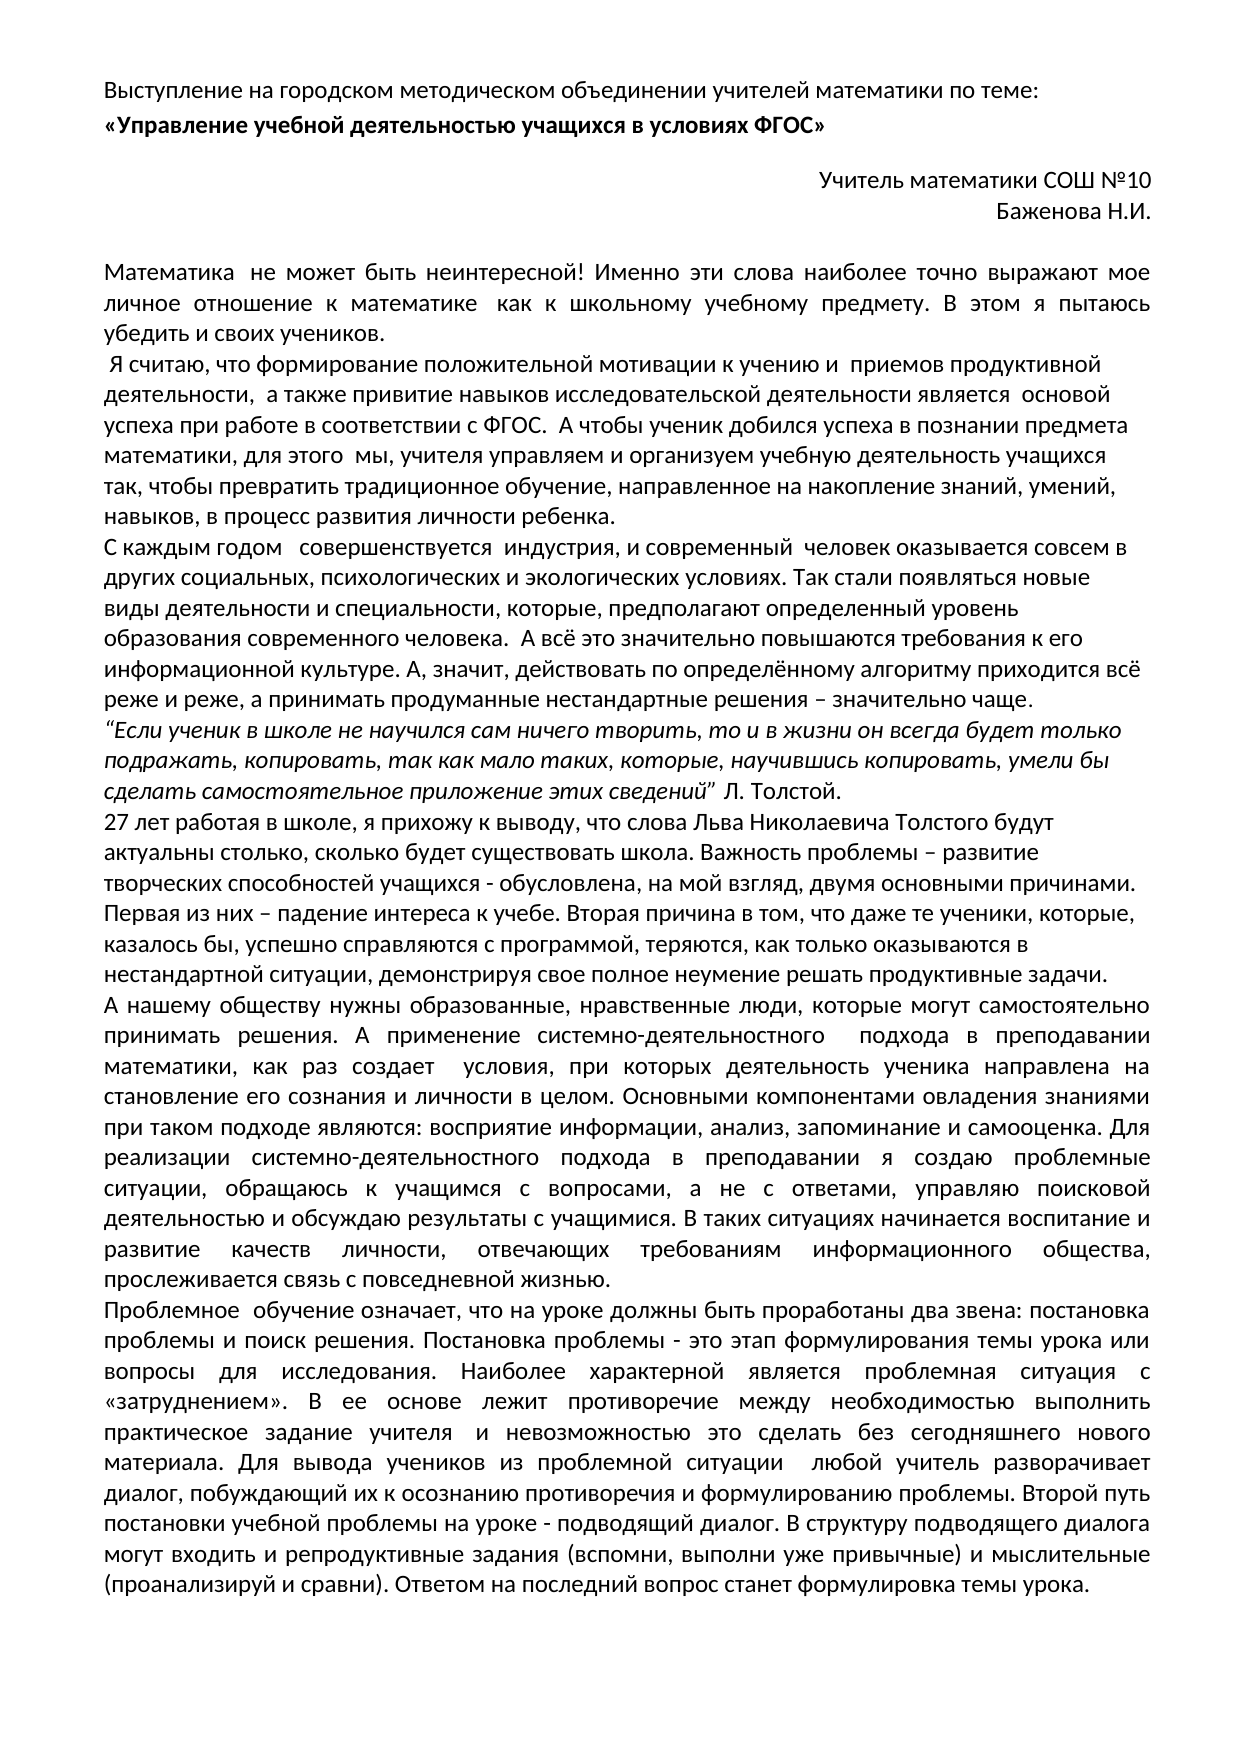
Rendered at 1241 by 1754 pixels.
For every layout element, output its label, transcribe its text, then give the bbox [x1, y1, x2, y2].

text Математика не может быть неинтересной! Именно эти слова наиболее точно выражают мое личное отношение к математике как к школьному учебному предмету. В этом я пытаюсь убедить и своих учеников. [103, 256, 1152, 348]
text Проблемное обучение означает, что на уроке должны быть проработаны два звена: постановка проблемы и поиск решения. Постановка проблемы - это этап формулирования темы урока или вопросы для исследования. Наиболее характерной является проблемная ситуация с «затруднением». В ее основе лежит противоречие между необходимостью выполнить практическое задание учителя и невозможностью это сделать без сегодняшнего нового материала. Для вывода учеников из проблемной ситуации любой учитель разворачивает диалог, побуждающий их к осознанию противоречия и формулированию проблемы. Второй путь постановки учебной проблемы на уроке - подводящий диалог. В структуру подводящего диалога могут входить и репродуктивные задания (вспомни, выполни уже привычные) и мыслительные (проанализируй и сравни). Ответом на последний вопрос станет формулировка темы урока. [103, 1294, 1152, 1599]
text Баженова Н.И. [103, 195, 1152, 226]
text Я считаю, что формирование положительной мотивации к учению и приемов продуктивной деятельности, а также привитие навыков исследовательской деятельности является основой успеха при работе в соответствии с ФГОС. А чтобы ученик добился успеха в познании предмета математики, для этого мы, учителя управляем и организуем учебную деятельность учащихся так, чтобы превратить традиционное обучение, направленное на накопление знаний, умений, навыков, в процесс развития личности ребенка. [103, 348, 1152, 531]
text Учитель математики СОШ №10 [103, 165, 1152, 195]
text 27 лет работая в школе, я прихожу к выводу, что слова Льва Николаевича Толстого будут актуальны столько, сколько будет существовать школа. Важность проблемы – развитие творческих способностей учащихся - обусловлена, на мой взгляд, двумя основными причинами. Первая из них – падение интереса к учебе. Вторая причина в том, что даже те ученики, которые, казалось бы, успешно справляются с программой, теряются, как только оказываются в нестандартной ситуации, демонстрируя свое полное неумение решать продуктивные задачи. [103, 806, 1152, 989]
text “Если ученик в школе не научился сам ничего творить, то и в жизни он всегда будет только подражать, копировать, так как мало таких, которые, научившись копировать, умели бы сделать самостоятельное приложение этих сведений” Л. Толстой. [103, 714, 1152, 806]
text С каждым годом совершенствуется индустрия, и современный человек оказывается совсем в других социальных, психологических и экологических условиях. Так стали появляться новые виды деятельности и специальности, которые, предполагают определенный уровень образования современного человека. А всё это значительно повышаются требования к его информационной культуре. А, значит, действовать по определённому алгоритму приходится всё реже и реже, а принимать продуманные нестандартные решения – значительно чаще. [103, 531, 1152, 714]
text А нашему обществу нужны образованные, нравственные люди, которые могут самостоятельно принимать решения. А применение системно-деятельностного подхода в преподавании математики, как раз создает условия, при которых деятельность ученика направлена на становление его сознания и личности в целом. Основными компонентами овладения знаниями при таком подходе являются: восприятие информации, анализ, запоминание и самооценка. Для реализации системно-деятельностного подхода в преподавании я создаю проблемные ситуации, обращаюсь к учащимся с вопросами, а не с ответами, управляю поисковой деятельностью и обсуждаю результаты с учащимися. В таких ситуациях начинается воспитание и развитие качеств личности, отвечающих требованиям информационного общества, прослеживается связь с повседневной жизнью. [103, 989, 1152, 1294]
text Выступление на городском методическом объединении учителей математики по теме: «Управление учебной деятельностью учащихся в условиях ФГОС» [103, 74, 1152, 139]
